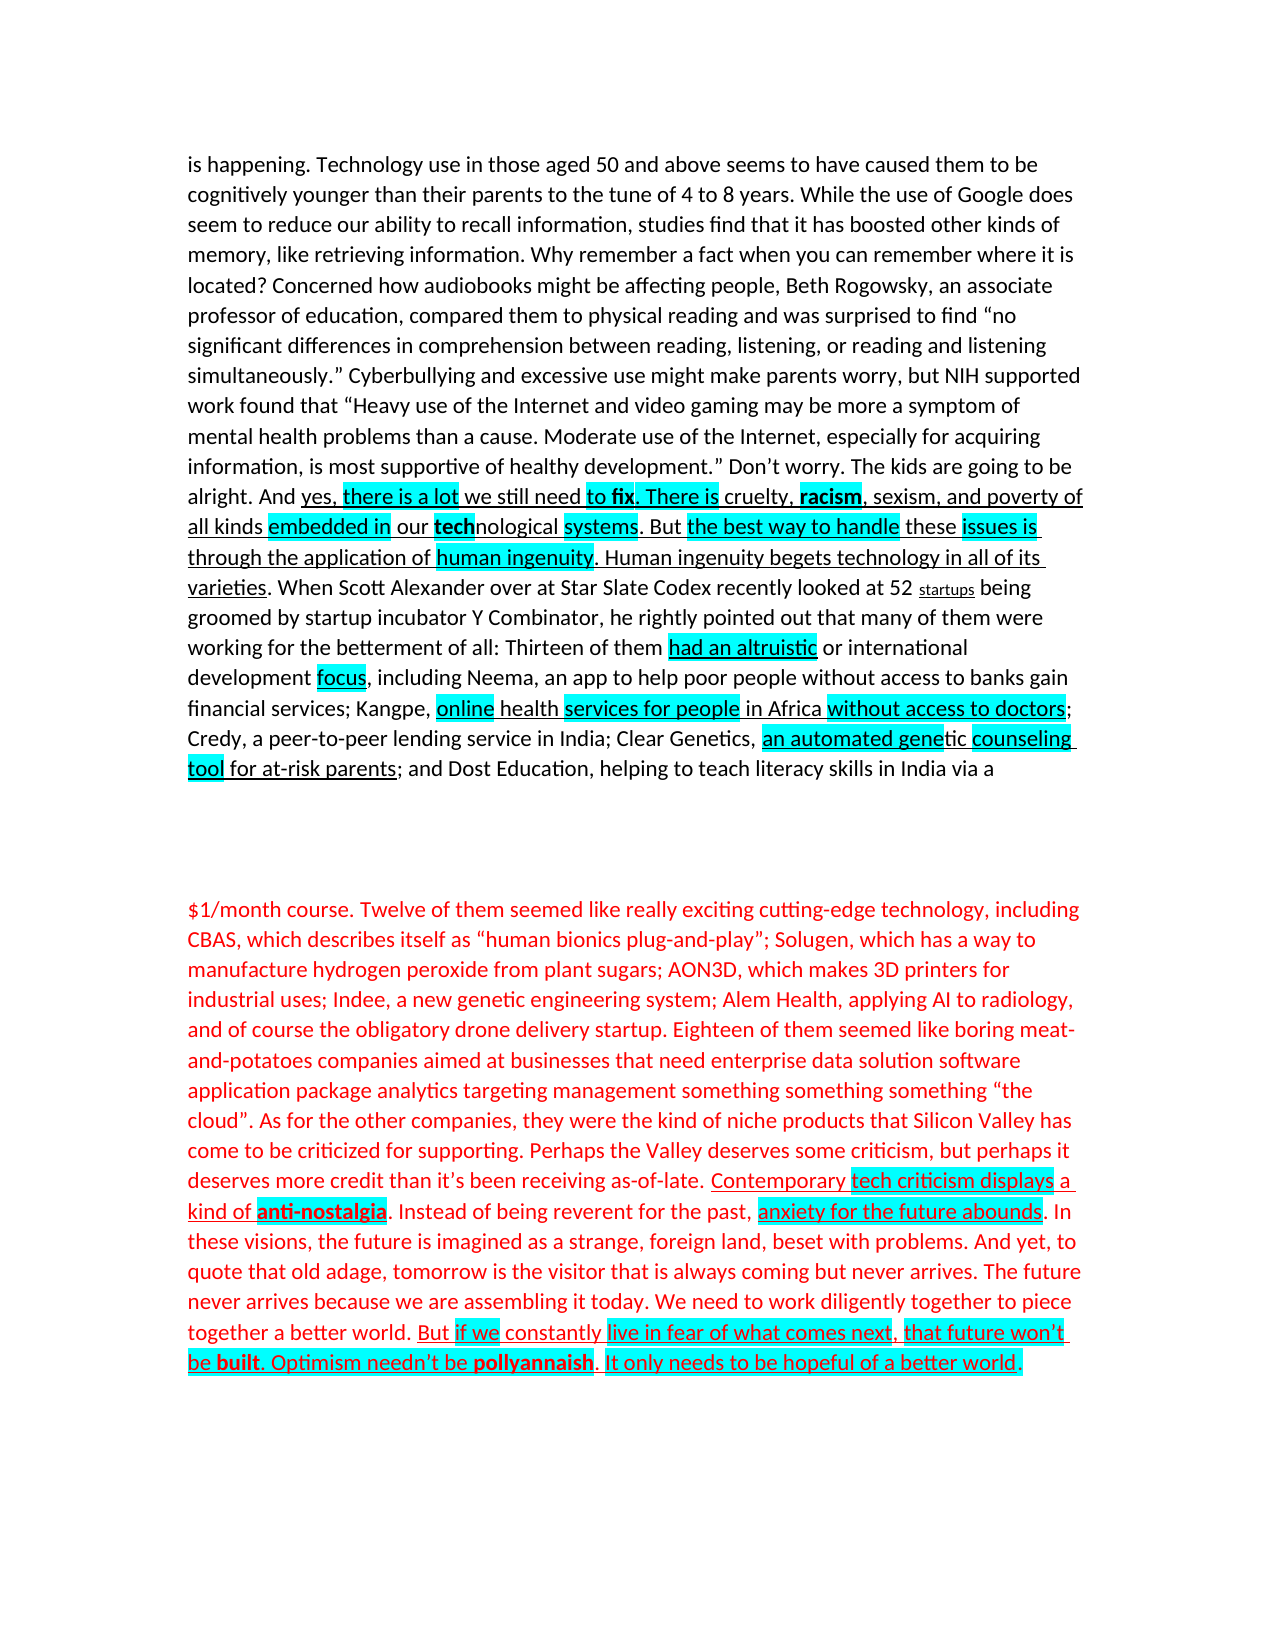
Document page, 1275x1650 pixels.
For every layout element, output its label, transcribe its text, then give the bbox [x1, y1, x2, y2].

text $1/month course. Twelve of them seemed like really exciting cutting-edge technology, including CBAS, which describes itself as “human bionics plug-and-play”; Solugen, which has a way to manufacture hydrogen peroxide from plant sugars; AON3D, which makes 3D printers for industrial uses; Indee, a new genetic engineering system; Alem Health, applying AI to radiology, and of course the obligatory drone delivery startup. Eighteen of them seemed like boring meat-and-potatoes companies aimed at businesses that need enterprise data solution software application package analytics targeting management something something something “the cloud”. As for the other companies, they were the kind of niche products that Silicon Valley has come to be criticized for supporting. Perhaps the Valley deserves some criticism, but perhaps it deserves more credit than it’s been receiving as-of-late. Contemporary tech criticism displays a kind of anti-nostalgia. Instead of being reverent for the past, anxiety for the future abounds. In these visions, the future is imagined as a strange, foreign land, beset with problems. And yet, to quote that old adage, tomorrow is the visitor that is always coming but never arrives. The future never arrives because we are assembling it today. We need to work diligently together to piece together a better world. But if we constantly live in fear of what comes next, that future won’t be built. Optimism needn’t be pollyannaish. It only needs to be hopeful of a better world. [187, 895, 1087, 1376]
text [187, 150, 1087, 782]
